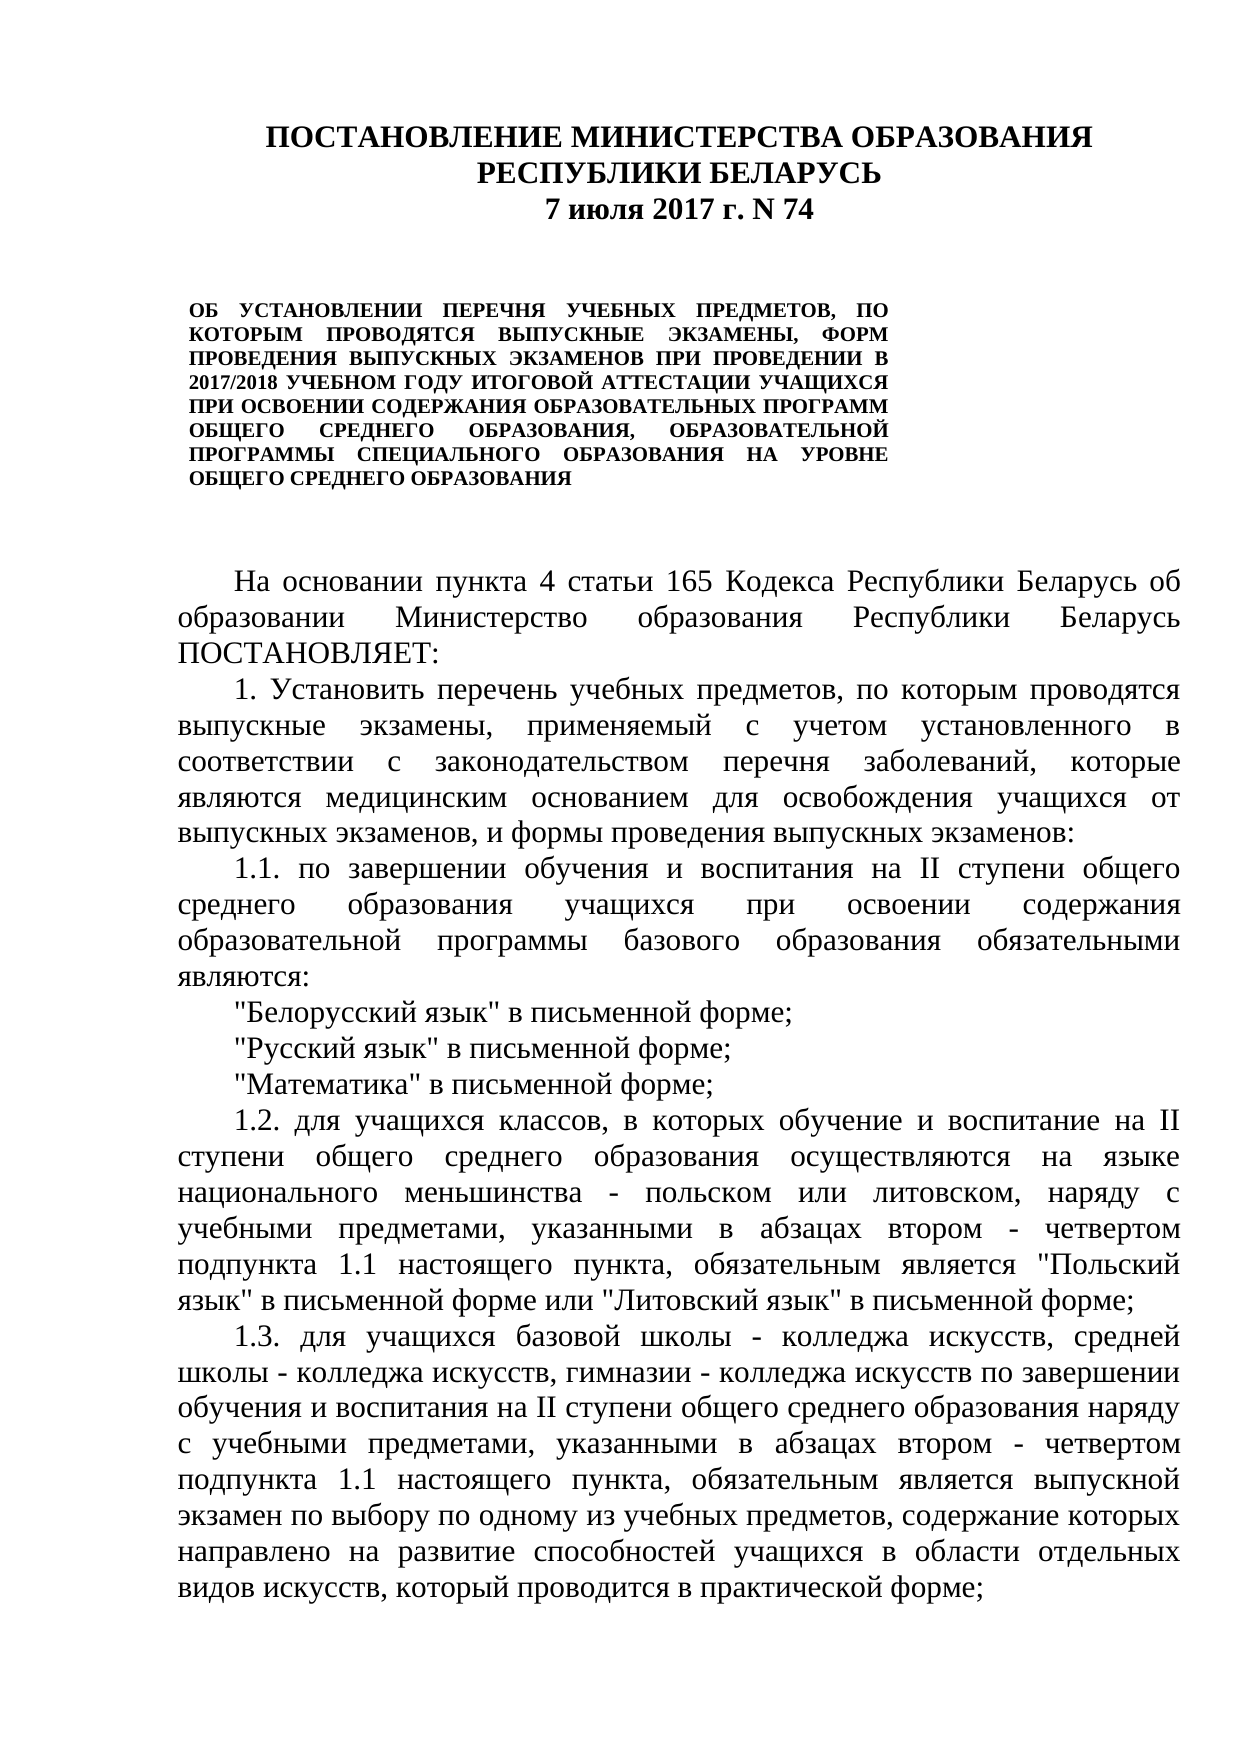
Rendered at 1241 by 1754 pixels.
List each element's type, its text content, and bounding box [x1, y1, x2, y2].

title 7 июля 2017 г. N 74 [177, 190, 1181, 226]
text 1.2. для учащихся классов, в которых обучение и воспитание на II ступени общего среднего образования осуществляются на языке национального меньшинства - польском или литовском, наряду с учебными предметами, указанными в абзацах втором - четвертом подпункта 1.1 настоящего пункта, обязательным является "Польский язык" в письменной форме или "Литовский язык" в письменной форме; [177, 1101, 1181, 1317]
text 1. Установить перечень учебных предметов, по которым проводятся выпускные экзамены, применяемый с учетом установленного в соответствии с законодательством перечня заболеваний, которые являются медицинским основанием для освобождения учащихся от выпускных экзаменов, и формы проведения выпускных экзаменов: [177, 670, 1181, 850]
text "Математика" в письменной форме; [177, 1065, 1181, 1101]
title ПОСТАНОВЛЕНИЕ МИНИСТЕРСТВА ОБРАЗОВАНИЯ РЕСПУБЛИКИ БЕЛАРУСЬ [177, 118, 1181, 190]
table_header ОБ УСТАНОВЛЕНИИ ПЕРЕЧНЯ УЧЕБНЫХ ПРЕДМЕТОВ, ПО КОТОРЫМ ПРОВОДЯТСЯ ВЫПУСКНЫЕ ЭКЗАМЕНЫ, ФОРМ ПРОВЕДЕНИЯ ВЫПУСКНЫХ ЭКЗАМЕНОВ ПРИ ПРОВЕДЕНИИ В 2017/2018 УЧЕБНОМ ГОДУ ИТОГОВОЙ АТТЕСТАЦИИ УЧАЩИХСЯ ПРИ ОСВОЕНИИ СОДЕРЖАНИЯ ОБРАЗОВАТЕЛЬНЫХ ПРОГРАММ ОБЩЕГО СРЕДНЕГО ОБРАЗОВАНИЯ, ОБРАЗОВАТЕЛЬНОЙ ПРОГРАММЫ СПЕЦИАЛЬНОГО ОБРАЗОВАНИЯ НА УРОВНЕ ОБЩЕГО СРЕДНЕГО ОБРАЗОВАНИЯ [177, 298, 900, 490]
text 1.1. по завершении обучения и воспитания на II ступени общего среднего образования учащихся при освоении содержания образовательной программы базового образования обязательными являются: [177, 850, 1181, 993]
text "Русский язык" в письменной форме; [177, 1029, 1181, 1065]
text 1.3. для учащихся базовой школы - колледжа искусств, средней школы - колледжа искусств, гимназии - колледжа искусств по завершении обучения и воспитания на II ступени общего среднего образования наряду с учебными предметами, указанными в абзацах втором - четвертом подпункта 1.1 настоящего пункта, обязательным является выпускной экзамен по выбору по одному из учебных предметов, содержание которых направлено на развитие способностей учащихся в области отдельных видов искусств, который проводится в практической форме; [177, 1317, 1181, 1604]
text На основании пункта 4 статьи 165 Кодекса Республики Беларусь об образовании Министерство образования Республики Беларусь ПОСТАНОВЛЯЕТ: [177, 562, 1181, 670]
text "Белорусский язык" в письменной форме; [177, 993, 1181, 1029]
